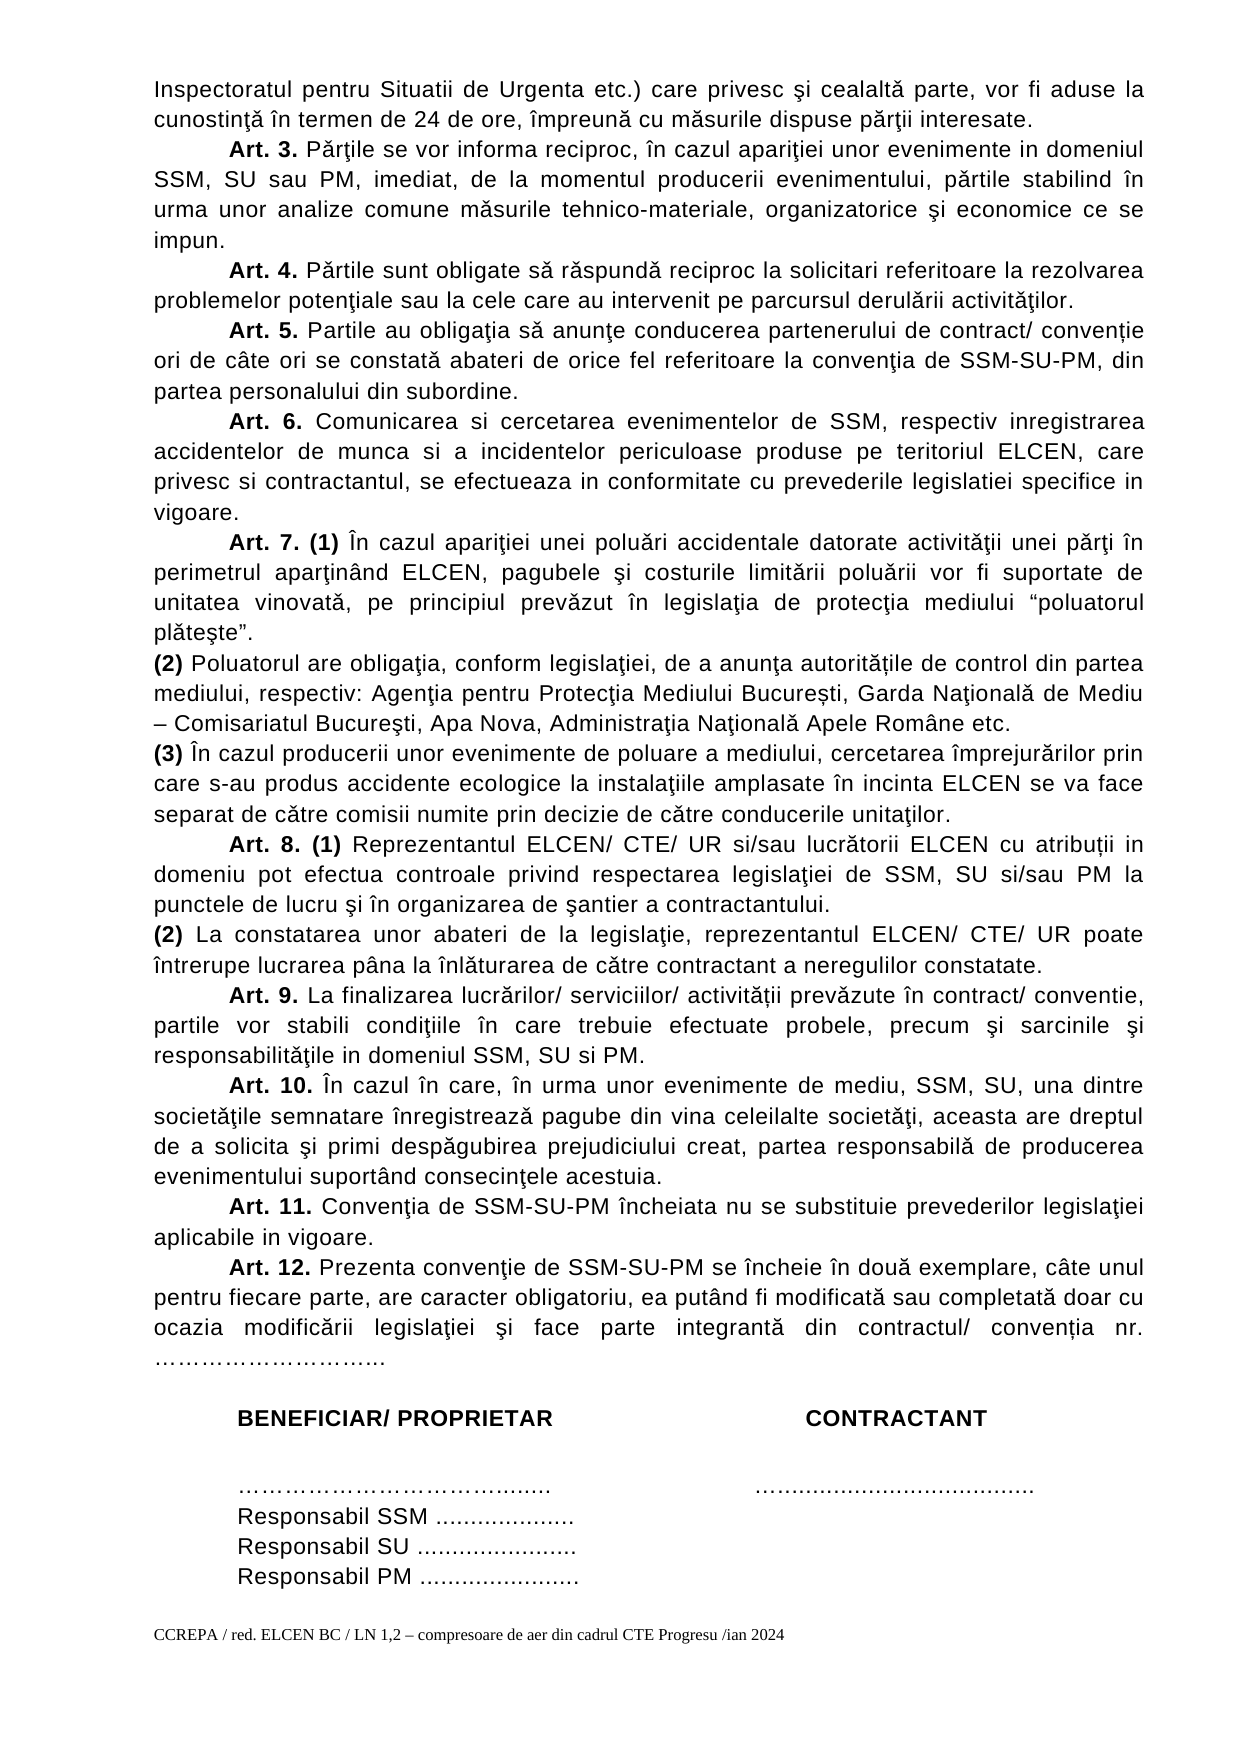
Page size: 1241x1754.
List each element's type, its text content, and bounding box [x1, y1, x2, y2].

text Art. 4. Pǎrtile sunt obligate sǎ rǎspundǎ reciproc la solicitari referitoare la rezolvarea problemelor potenţiale sau la cele care au intervenit pe parcursul derulǎrii activitǎţilor. [153, 257, 1146, 313]
text Art. 6. Comunicarea si cercetarea evenimentelor de SSM, respectiv inregistrarea accidentelor de munca si a incidentelor periculoase produse pe teritoriul ELCEN, care privesc si contractantul, se efectueaza in conformitate cu prevederile legislatiei specifice in vigoare. [153, 408, 1146, 525]
text (3) În cazul producerii unor evenimente de poluare a mediului, cercetarea împrejurărilor prin care s-au produs accidente ecologice la instalaţiile amplasate în incinta ELCEN se va face separat de cǎtre comisii numite prin decizie de cǎtre conducerile unitaţilor. [153, 740, 1146, 827]
text Responsabil PM ....................... [153, 1563, 1146, 1589]
text Art. 7. (1) În cazul apariţiei unei poluǎri accidentale datorate activitǎţii unei pǎrţi în perimetrul aparţinând ELCEN, pagubele şi costurile limitǎrii poluǎrii vor fi suportate de unitatea vinovatǎ, pe principiul prevǎzut în legislaţia de protecţia mediului “poluatorul plǎteşte”. [153, 529, 1146, 646]
text Responsabil SSM .................... [153, 1503, 1146, 1529]
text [153, 76, 1146, 132]
text Art. 10. În cazul în care, în urma unor evenimente de mediu, SSM, SU, una dintre societǎţile semnatare înregistreazǎ pagube din vina celeilalte societǎţi, aceasta are dreptul de a solicita şi primi despăgubirea prejudiciului creat, partea responsabilǎ de producerea evenimentului suportând consecinţele acestuia. [153, 1072, 1146, 1189]
text Art. 8. (1) Reprezentantul ELCEN/ CTE/ UR si/sau lucrătorii ELCEN cu atribuții in domeniu pot efectua controale privind respectarea legislaţiei de SSM, SU si/sau PM la punctele de lucru şi în organizarea de şantier a contractantului. [153, 831, 1146, 918]
text (2) La constatarea unor abateri de la legislaţie, reprezentantul ELCEN/ CTE/ UR poate întrerupe lucrarea pâna la înlǎturarea de cǎtre contractant a neregulilor constatate. [153, 921, 1146, 978]
text Art. 3. Pǎrţile se vor informa reciproc, în cazul apariţiei unor evenimente in domeniul SSM, SU sau PM, imediat, de la momentul producerii evenimentului, pǎrtile stabilind în urma unor analize comune mǎsurile tehnico-materiale, organizatorice şi economice ce se impun. [153, 136, 1146, 253]
text Art. 11. Convenţia de SSM-SU-PM încheiata nu se substituie prevederilor legislaţiei aplicabile in vigoare. [153, 1193, 1146, 1250]
text Art. 5. Partile au obligaţia sǎ anunţe conducerea partenerului de contract/ convenție ori de câte ori se constatǎ abateri de orice fel referitoare la convenţia de SSM-SU-PM, din partea personalului din subordine. [153, 317, 1146, 404]
text ……………………………........ …..................................... [153, 1472, 1146, 1499]
text (2) Poluatorul are obligaţia, conform legislaţiei, de a anunţa autoritățile de control din partea mediului, respectiv: Agenţia pentru Protecţia Mediului București, Garda Naţionalǎ de Mediu – Comisariatul Bucureşti, Apa Nova, Administraţia Naţionalǎ Apele Române etc. [153, 649, 1146, 736]
text Art. 12. Prezenta convenţie de SSM-SU-PM se încheie în două exemplare, câte unul pentru fiecare parte, are caracter obligatoriu, ea putând fi modificată sau completată doar cu ocazia modificării legislaţiei şi face parte integrantă din contractul/ convenția nr. ………………………... [153, 1254, 1146, 1371]
text BENEFICIAR/ PROPRIETAR CONTRACTANT [153, 1405, 1146, 1431]
text Responsabil SU ....................... [153, 1533, 1146, 1559]
text Art. 9. La finalizarea lucrărilor/ serviciilor/ activității prevǎzute în contract/ conventie, partile vor stabili condiţiile în care trebuie efectuate probele, precum şi sarcinile şi responsabilitǎţile in domeniul SSM, SU si PM. [153, 982, 1146, 1069]
